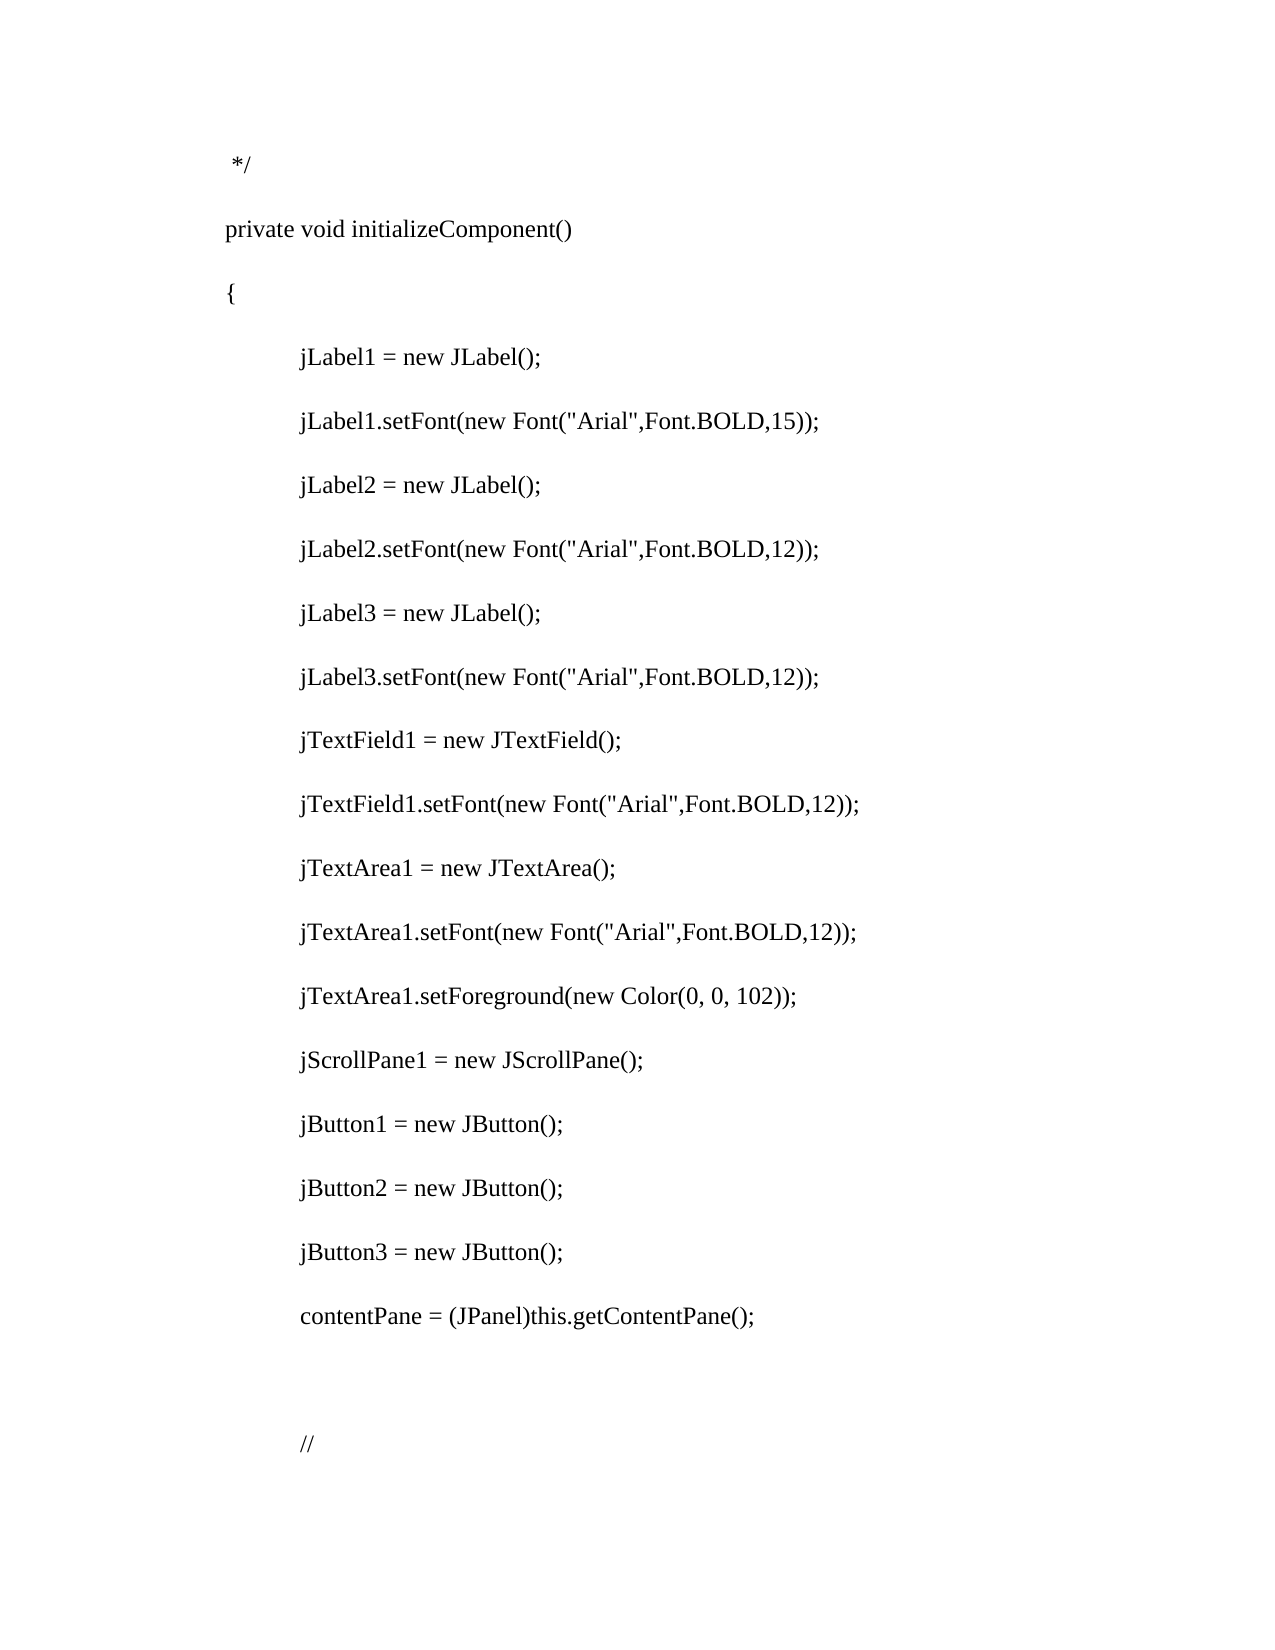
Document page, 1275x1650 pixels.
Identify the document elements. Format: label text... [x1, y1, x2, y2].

text jButton1 = new JButton(); [150, 1109, 1125, 1138]
text jTextArea1.setForeground(new Color(0, 0, 102)); [150, 981, 1125, 1010]
text // [150, 1429, 1125, 1458]
text jTextField1.setFont(new Font("Arial",Font.BOLD,12)); [150, 789, 1125, 818]
text private void initializeComponent() [150, 214, 1125, 243]
text jButton2 = new JButton(); [150, 1173, 1125, 1202]
text jTextArea1.setFont(new Font("Arial",Font.BOLD,12)); [150, 917, 1125, 946]
text jLabel3.setFont(new Font("Arial",Font.BOLD,12)); [150, 662, 1125, 690]
text { [150, 278, 1125, 307]
text jLabel3 = new JLabel(); [150, 598, 1125, 626]
text contentPane = (JPanel)this.getContentPane(); [150, 1301, 1125, 1330]
text jButton3 = new JButton(); [150, 1237, 1125, 1266]
text jTextArea1 = new JTextArea(); [150, 853, 1125, 882]
text jLabel1 = new JLabel(); [150, 342, 1125, 371]
text */ [150, 150, 1125, 179]
text jScrollPane1 = new JScrollPane(); [150, 1045, 1125, 1074]
text jLabel2 = new JLabel(); [150, 470, 1125, 498]
text jTextField1 = new JTextField(); [150, 726, 1125, 754]
text jLabel2.setFont(new Font("Arial",Font.BOLD,12)); [150, 534, 1125, 562]
text jLabel1.setFont(new Font("Arial",Font.BOLD,15)); [150, 406, 1125, 434]
